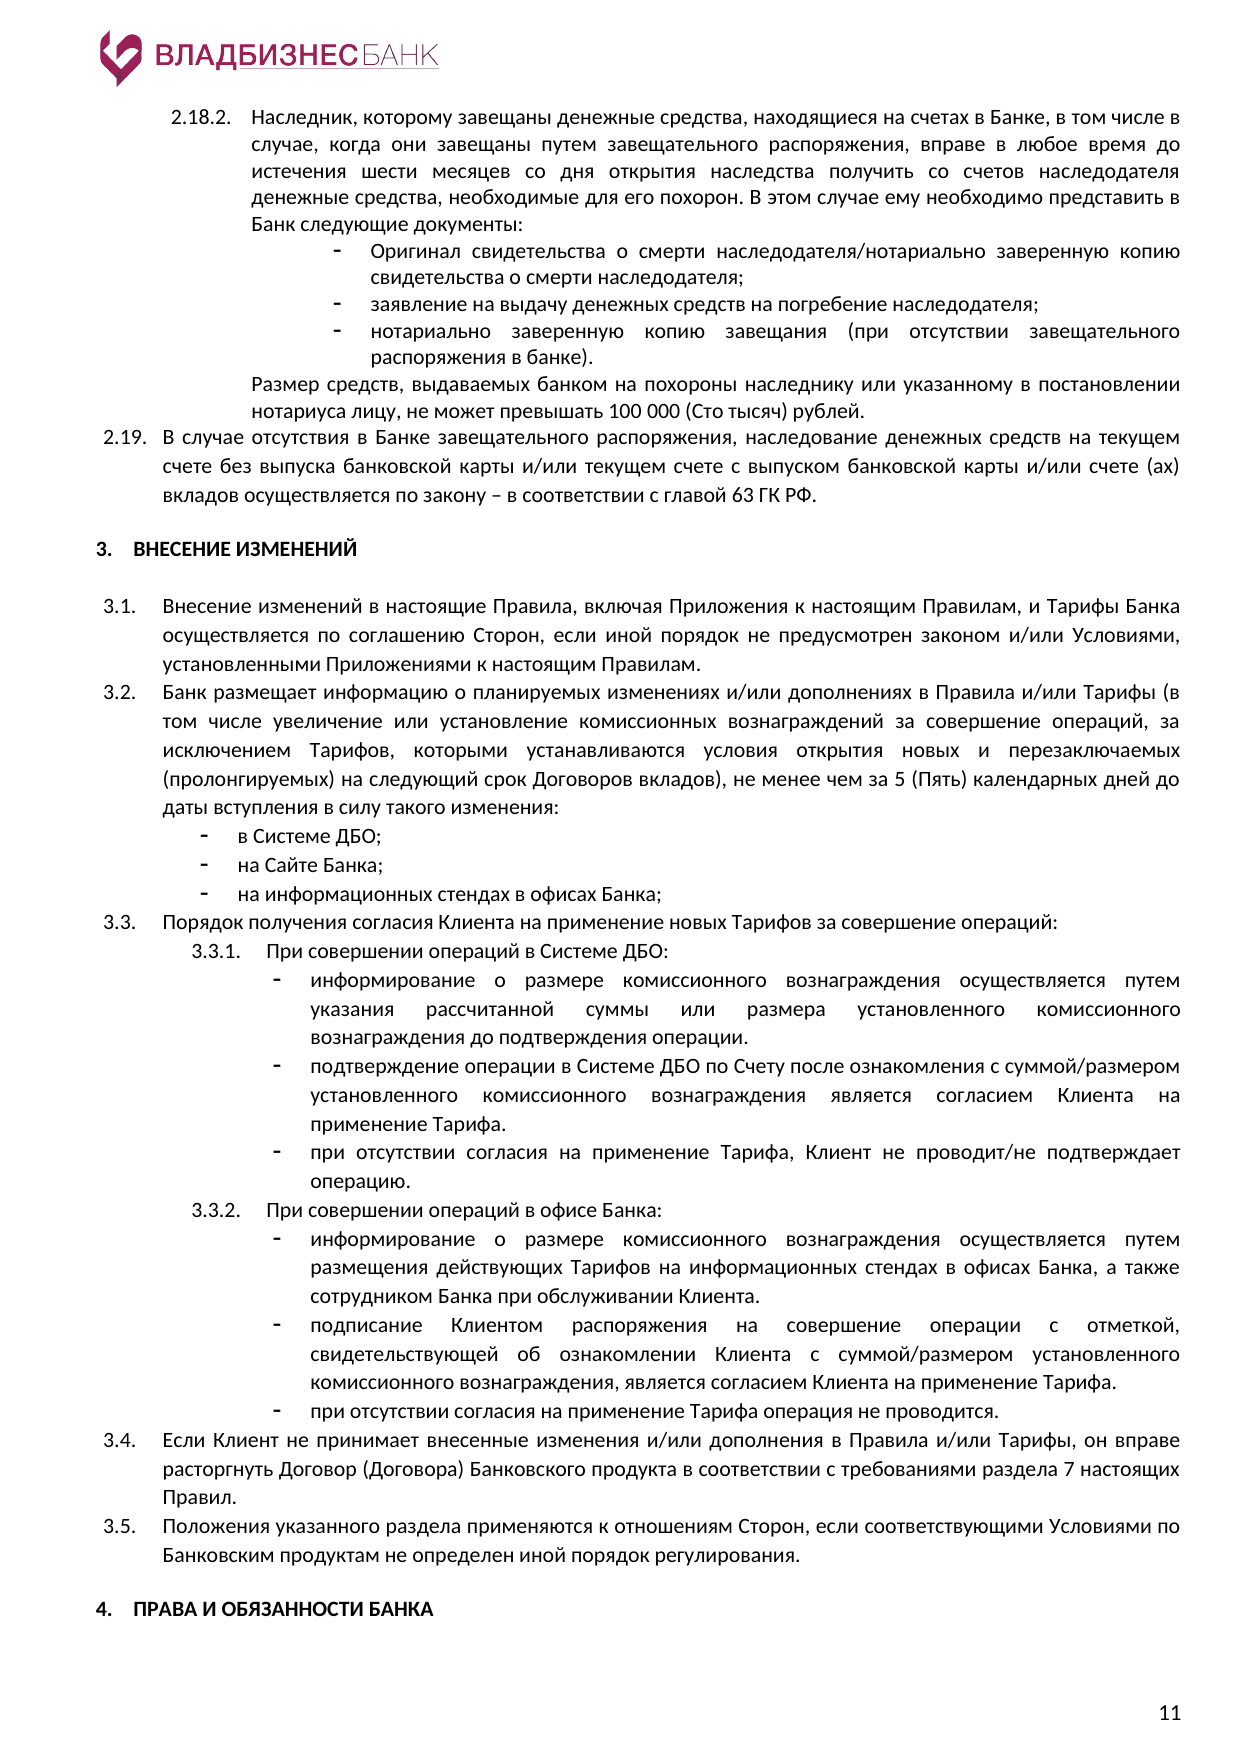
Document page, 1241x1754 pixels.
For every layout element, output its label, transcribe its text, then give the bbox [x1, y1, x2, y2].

list Если Клиент не принимает внесенные изменения и/или дополнения в Правила и/или Тарифы, он вправе расторгнуть Договор (Договора) Банковского продукта в соответствии с требованиями раздела 7 настоящих Правил. [103, 1426, 1181, 1510]
list В случае отсутствия в Банке завещательного распоряжения, наследование денежных средств на текущем счете без выпуска банковской карты и/или текущем счете с выпуском банковской карты и/или счете (ах) вкладов осуществляется по закону – в соответствии с главой 63 ГК РФ. [103, 423, 1181, 508]
list Банк размещает информацию о планируемых изменениях и/или дополнениях в Правила и/или Тарифы (в том числе увеличение или установление комиссионных вознаграждений за совершение операций, за исключением Тарифов, которыми устанавливаются условия открытия новых и перезаключаемых (пролонгируемых) на следующий срок Договоров вкладов), не менее чем за 5 (Пять) календарных дней до даты вступления в силу такого изменения: [103, 678, 1181, 820]
list Наследник, которому завещаны денежные средства, находящиеся на счетах в Банке, в том числе в случае, когда они завещаны путем завещательного распоряжения, вправе в любое время до истечения шести месяцев со дня открытия наследства получить со счетов наследодателя денежные средства, необходимые для его похорон. В этом случае ему необходимо представить в Банк следующие документы: [171, 103, 1181, 237]
subtitle ВНЕСЕНИЕ ИЗМЕНЕНИЙ [96, 535, 1181, 561]
list заявление на выдачу денежных средств на погребение наследодателя; [333, 290, 1181, 317]
list подтверждение операции в Системе ДБО по Счету после ознакомления с суммой/размером установленного комиссионного вознаграждения является согласием Клиента на применение Тарифа. [273, 1052, 1181, 1136]
picture [59, 29, 480, 89]
list информирование о размере комиссионного вознаграждения осуществляется путем указания рассчитанной суммы или размера установленного комиссионного вознаграждения до подтверждения операции. [273, 966, 1181, 1050]
list Внесение изменений в настоящие Правила, включая Приложения к настоящим Правилам, и Тарифы Банка осуществляется по соглашению Сторон, если иной порядок не предусмотрен законом и/или Условиями, установленными Приложениями к настоящим Правилам. [103, 592, 1181, 676]
list на Сайте Банка; [200, 851, 1181, 878]
list в Системе ДБО; [200, 822, 1181, 849]
list Размер средств, выдаваемых банком на похороны наследнику или указанному в постановлении нотариуса лицу, не может превышать 100 000 (Сто тысяч) рублей. [251, 370, 1181, 423]
list При совершении операций в офисе Банка: [191, 1196, 1181, 1223]
list Положения указанного раздела применяются к отношениям Сторон, если соответствующими Условиями по Банковским продуктам не определен иной порядок регулирования. [103, 1512, 1181, 1568]
list информирование о размере комиссионного вознаграждения осуществляется путем размещения действующих Тарифов на информационных стендах в офисах Банка, а также сотрудником Банка при обслуживании Клиента. [273, 1225, 1181, 1309]
list Порядок получения согласия Клиента на применение новых Тарифов за совершение операций: [103, 908, 1181, 935]
list на информационных стендах в офисах Банка; [200, 880, 1181, 906]
list подписание Клиентом распоряжения на совершение операции с отметкой, свидетельствующей об ознакомлении Клиента с суммой/размером установленного комиссионного вознаграждения, является согласием Клиента на применение Тарифа. [273, 1311, 1181, 1395]
subtitle ПРАВА И ОБЯЗАННОСТИ БАНКА [96, 1595, 1181, 1621]
list нотариально заверенную копию завещания (при отсутствии завещательного распоряжения в банке). [333, 317, 1181, 370]
list при отсутствии согласия на применение Тарифа, Клиент не проводит/не подтверждает операцию. [273, 1138, 1181, 1194]
list При совершении операций в Системе ДБО: [191, 937, 1181, 964]
list при отсутствии согласия на применение Тарифа операция не проводится. [273, 1397, 1181, 1424]
list Оригинал свидетельства о смерти наследодателя/нотариально заверенную копию свидетельства о смерти наследодателя; [333, 237, 1181, 290]
